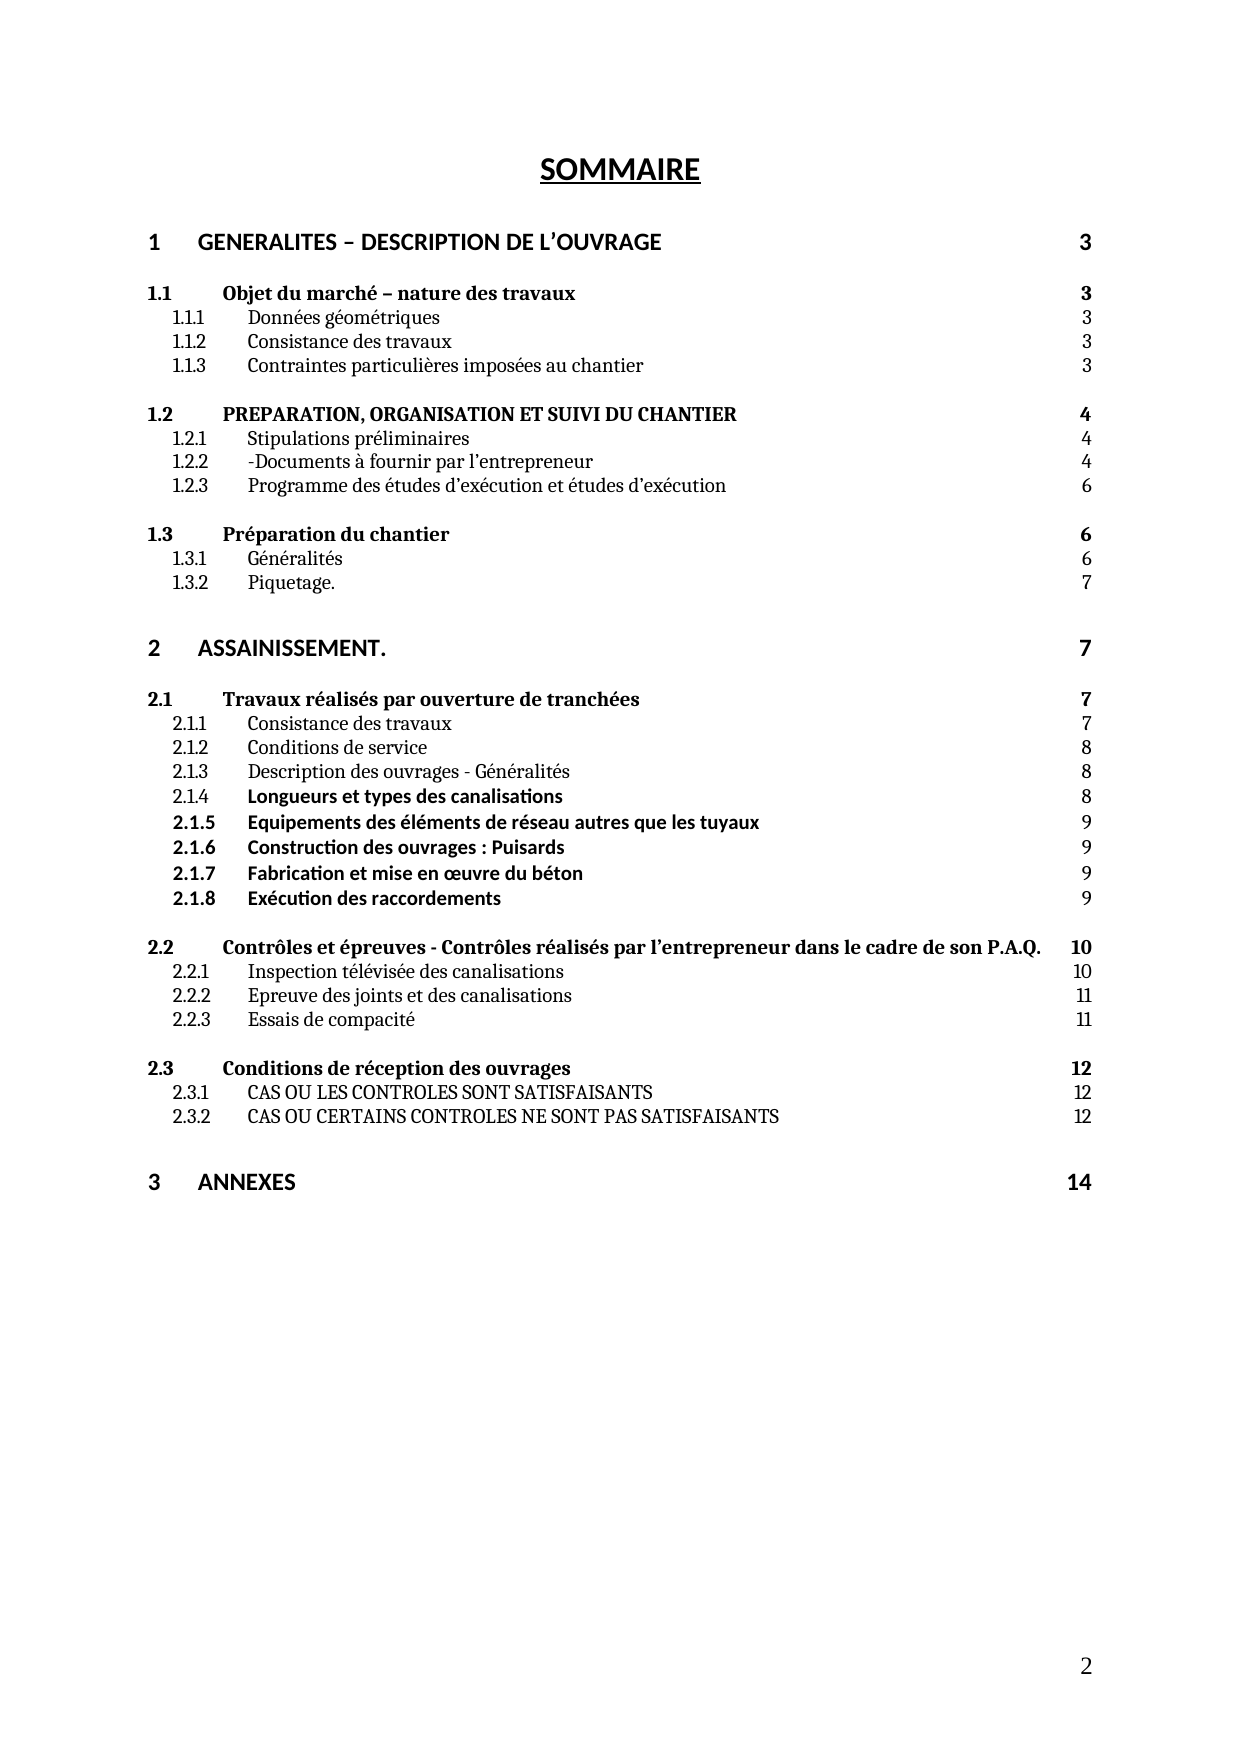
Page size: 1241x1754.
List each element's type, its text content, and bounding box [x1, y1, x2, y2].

text 1.1 Objet du marché – nature des travaux 3 [148, 281, 1093, 305]
text 1.2.2 -Documents à fournir par l’entrepreneur 4 [173, 450, 1093, 474]
text 2.1.7 Fabrication et mise en œuvre du béton 9 [173, 860, 1093, 885]
text 2.1.4 Longueurs et types des canalisations 8 [173, 784, 1093, 809]
text 2.2 Contrôles et épreuves - Contrôles réalisés par l’entrepreneur dans le cadre de son P.A.Q. 10 [148, 936, 1093, 960]
text 1.1.3 Contraintes particulières imposées au chantier 3 [173, 353, 1093, 377]
text 2.1.6 Construction des ouvrages : Puisards 9 [173, 834, 1093, 860]
text 1.2 PREPARATION, ORGANISATION ET SUIVI DU CHANTIER 4 [148, 402, 1093, 426]
text 2.1.8 Exécution des raccordements 9 [173, 885, 1093, 911]
text 1.1.2 Consistance des travaux 3 [173, 329, 1093, 353]
text 2 Assainissement. 7 [148, 632, 1093, 663]
text 2.3.1 CAS OU LES CONTROLES SONT SATISFAISANTS 12 [173, 1081, 1093, 1104]
text 2.1.2 Conditions de service 8 [173, 736, 1093, 760]
text 2.2.2 Epreuve des joints et des canalisations 11 [173, 984, 1093, 1008]
text 1.2.3 Programme des études d’exécution et études d’exécution 6 [173, 474, 1093, 498]
text 1.2.1 Stipulations préliminaires 4 [173, 426, 1093, 450]
text 2.1.3 Description des ouvrages - Généralités 8 [173, 760, 1093, 784]
text 1.3 Préparation du chantier 6 [148, 523, 1093, 547]
text 1 GENERALITES – DESCRIPTION DE L’OUVRAGE 3 [148, 226, 1093, 256]
text 1.3.2 Piquetage. 7 [173, 571, 1093, 595]
text 2.3 Conditions de réception des ouvrages 12 [148, 1057, 1093, 1081]
text 2.1 Travaux réalisés par ouverture de tranchées 7 [148, 688, 1093, 712]
text 2.1.1 Consistance des travaux 7 [173, 712, 1093, 736]
text 2.3.2 CAS OU CERTAINS CONTROLES NE SONT PAS SATISFAISANTS 12 [173, 1104, 1093, 1128]
text 2.2.3 Essais de compacité 11 [173, 1008, 1093, 1032]
text 2.2.1 Inspection télévisée des canalisations 10 [173, 960, 1093, 984]
text SOMMAIRE [148, 148, 1093, 188]
text 1.1.1 Données géométriques 3 [173, 305, 1093, 329]
text 1.3.1 Généralités 6 [173, 547, 1093, 571]
text 2.1.5 Equipements des éléments de réseau autres que les tuyaux 9 [173, 809, 1093, 834]
text 3 Annexes 14 [148, 1166, 1093, 1197]
